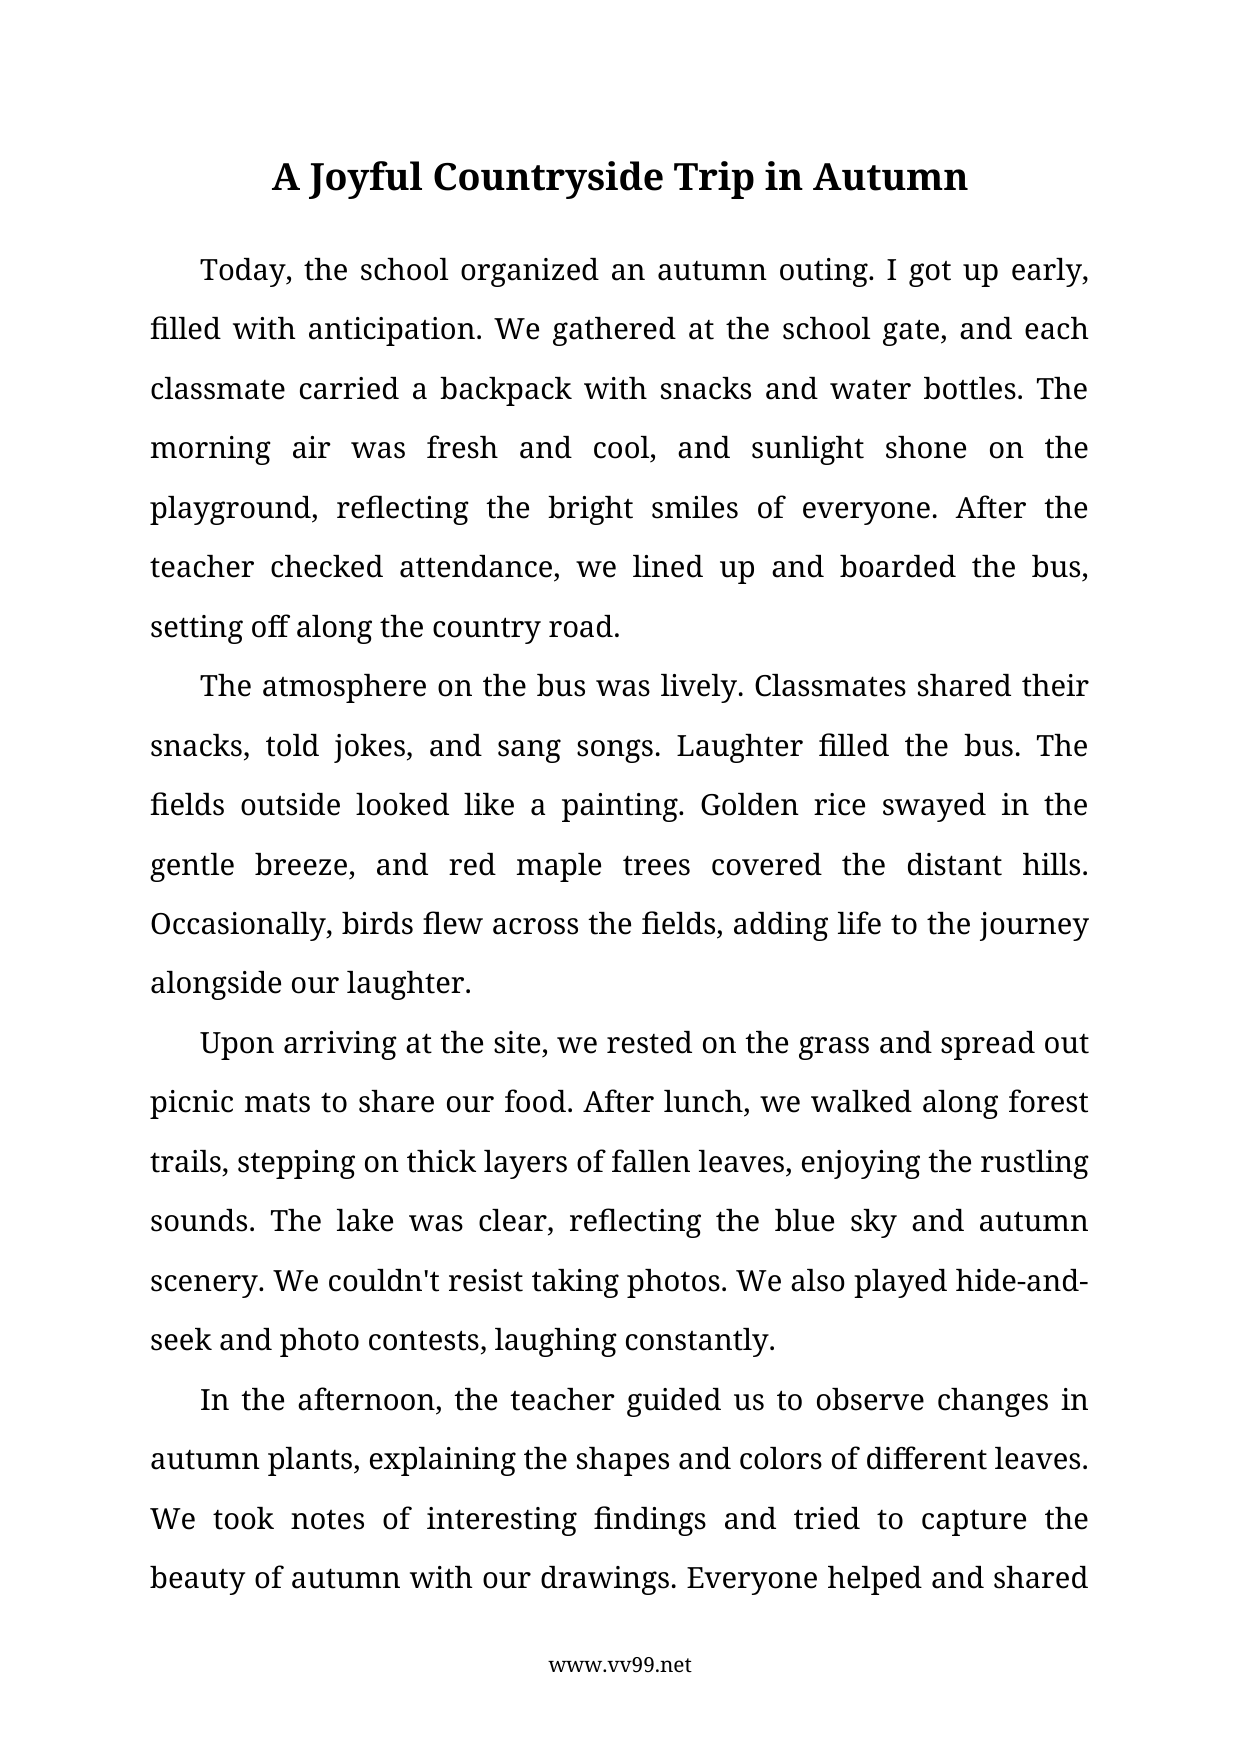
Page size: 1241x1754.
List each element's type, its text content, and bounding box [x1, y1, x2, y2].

text Today, the school organized an autumn outing. I got up early, filled with anticipation. We gathered at the school gate, and each classmate carried a backpack with snacks and water bottles. The morning air was fresh and cool, and sunlight shone on the playground, reflecting the bright smiles of everyone. After the teacher checked attendance, we lined up and boarded the bus, setting off along the country road. [150, 249, 1090, 646]
text The atmosphere on the bus was lively. Classmates shared their snacks, told jokes, and sang songs. Laughter filled the bus. The fields outside looked like a painting. Golden rice swayed in the gentle breeze, and red maple trees covered the distant hills. Occasionally, birds flew across the fields, adding life to the journey alongside our laughter. [150, 665, 1090, 1002]
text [150, 1379, 1090, 1597]
subtitle A Joyful Countryside Trip in Autumn [150, 150, 1090, 201]
text Upon arriving at the site, we rested on the grass and spread out picnic mats to share our food. After lunch, we walked along forest trails, stepping on thick layers of fallen leaves, enjoying the rustling sounds. The lake was clear, reflecting the blue sky and autumn scenery. We couldn't resist taking photos. We also played hide-and-seek and photo contests, laughing constantly. [150, 1022, 1090, 1359]
